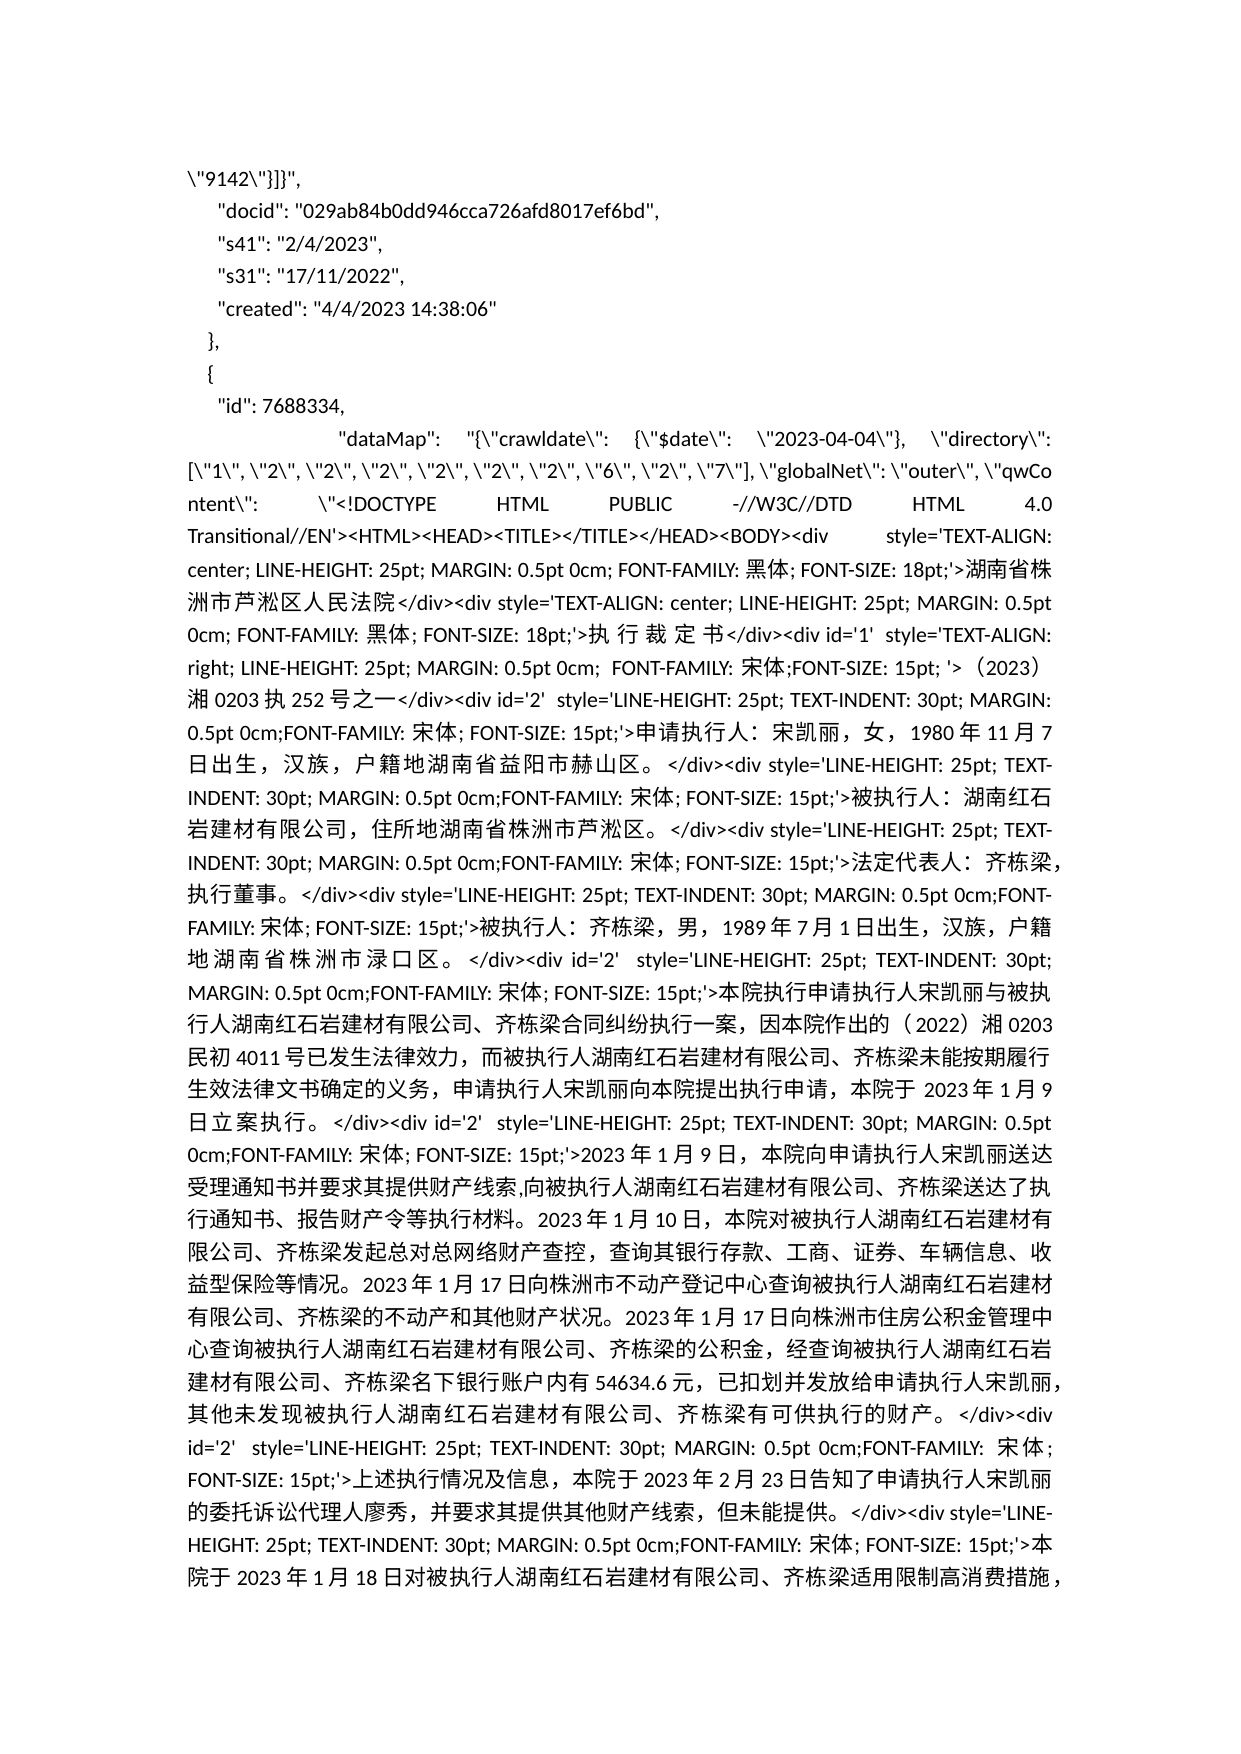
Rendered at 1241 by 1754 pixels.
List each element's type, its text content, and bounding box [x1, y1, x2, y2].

text "s41": "2/4/2023", [187, 227, 1053, 259]
text "docid": "029ab84b0dd946cca726afd8017ef6bd", [187, 194, 1053, 227]
text { [187, 357, 1053, 389]
text "s31": "17/11/2022", [187, 259, 1053, 292]
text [187, 422, 1053, 1592]
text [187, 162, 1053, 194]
text "id": 7688334, [187, 389, 1053, 422]
text "created": "4/4/2023 14:38:06" [187, 292, 1053, 324]
text }, [187, 324, 1053, 357]
